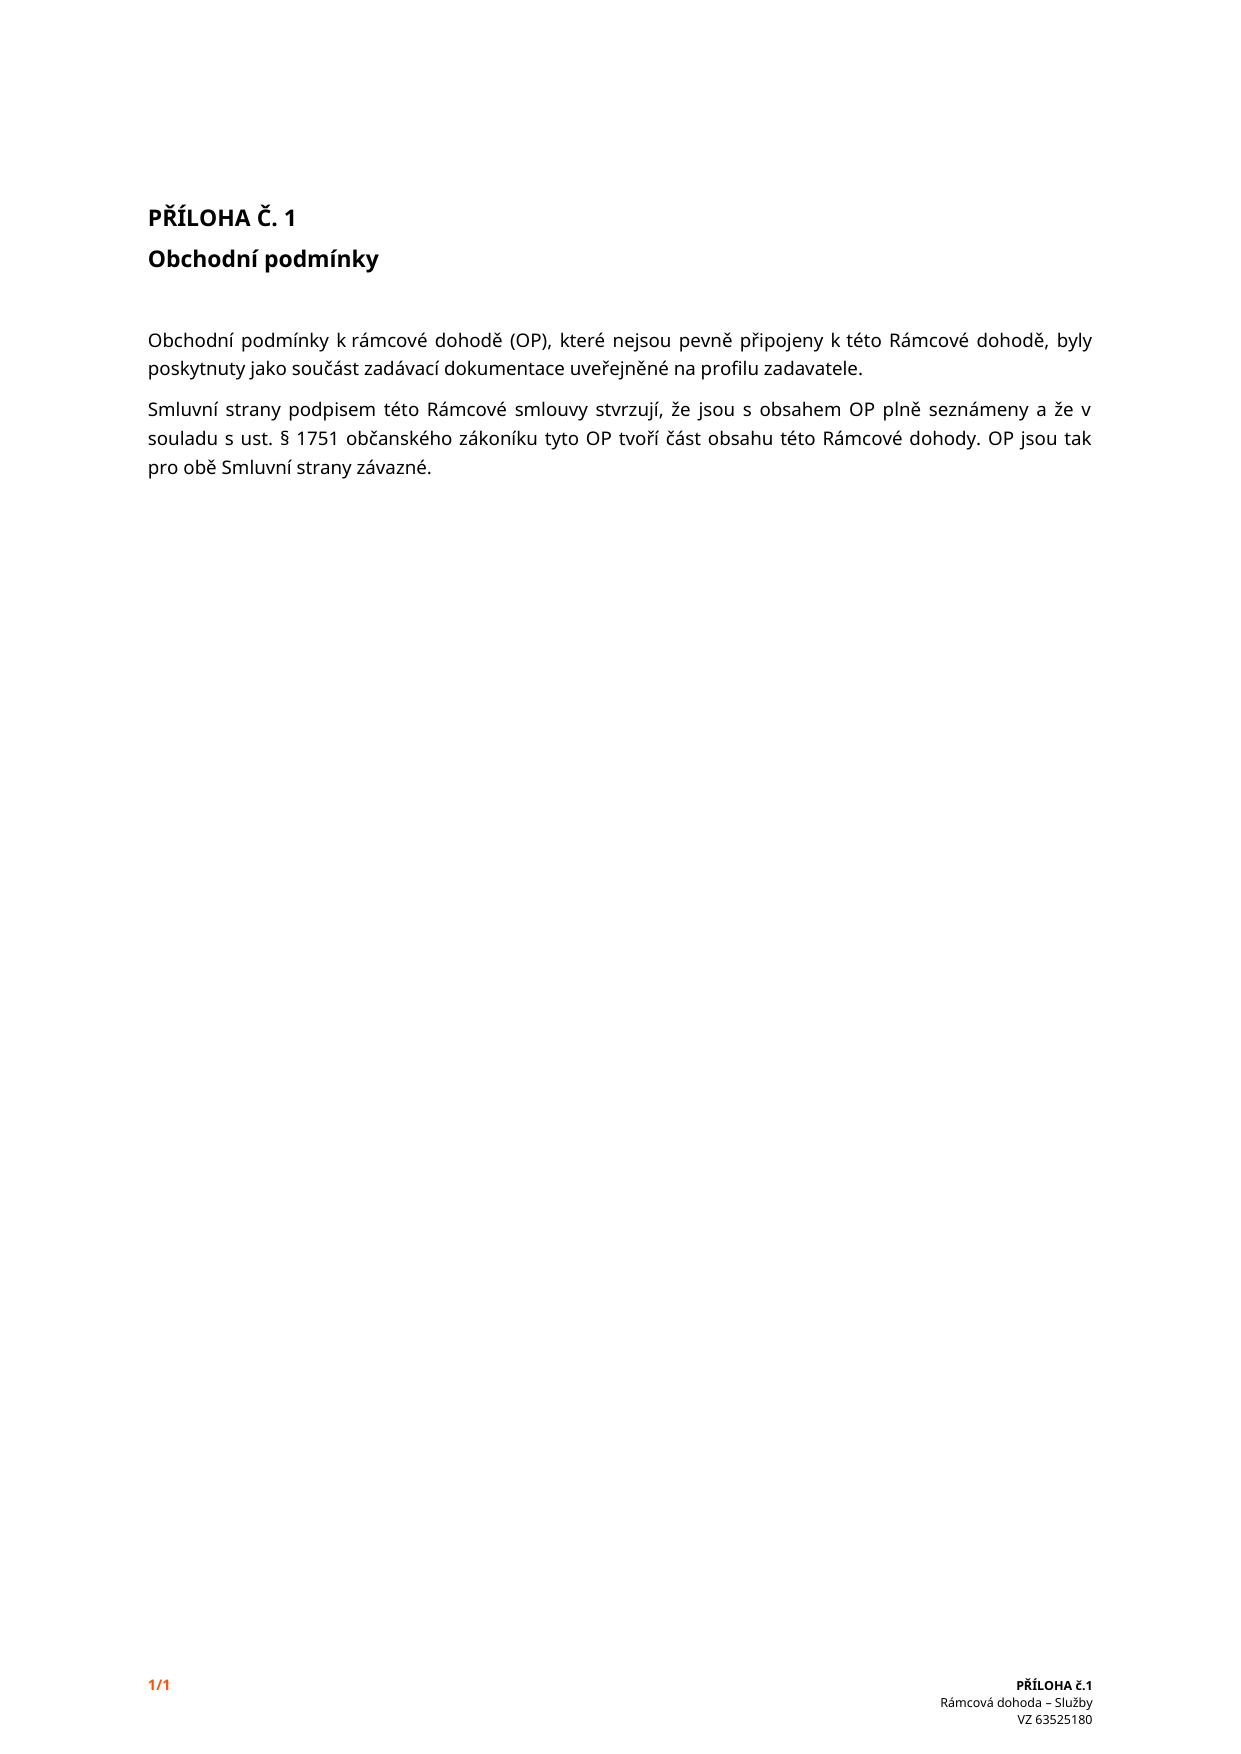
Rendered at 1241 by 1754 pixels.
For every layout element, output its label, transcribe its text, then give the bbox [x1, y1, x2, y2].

text Obchodní podmínky k rámcové dohodě (OP), které nejsou pevně připojeny k této Rámcové dohodě, byly poskytnuty jako součást zadávací dokumentace uveřejněné na profilu zadavatele. [148, 328, 1093, 381]
text Obchodní podmínky [148, 244, 1093, 273]
text Smluvní strany podpisem této Rámcové smlouvy stvrzují, že jsou s obsahem OP plně seznámeny a že v souladu s ust. § 1751 občanského zákoníku tyto OP tvoří část obsahu této Rámcové dohody. OP jsou tak pro obě Smluvní strany závazné. [148, 396, 1093, 480]
text Příloha č. 1 [148, 203, 1093, 232]
